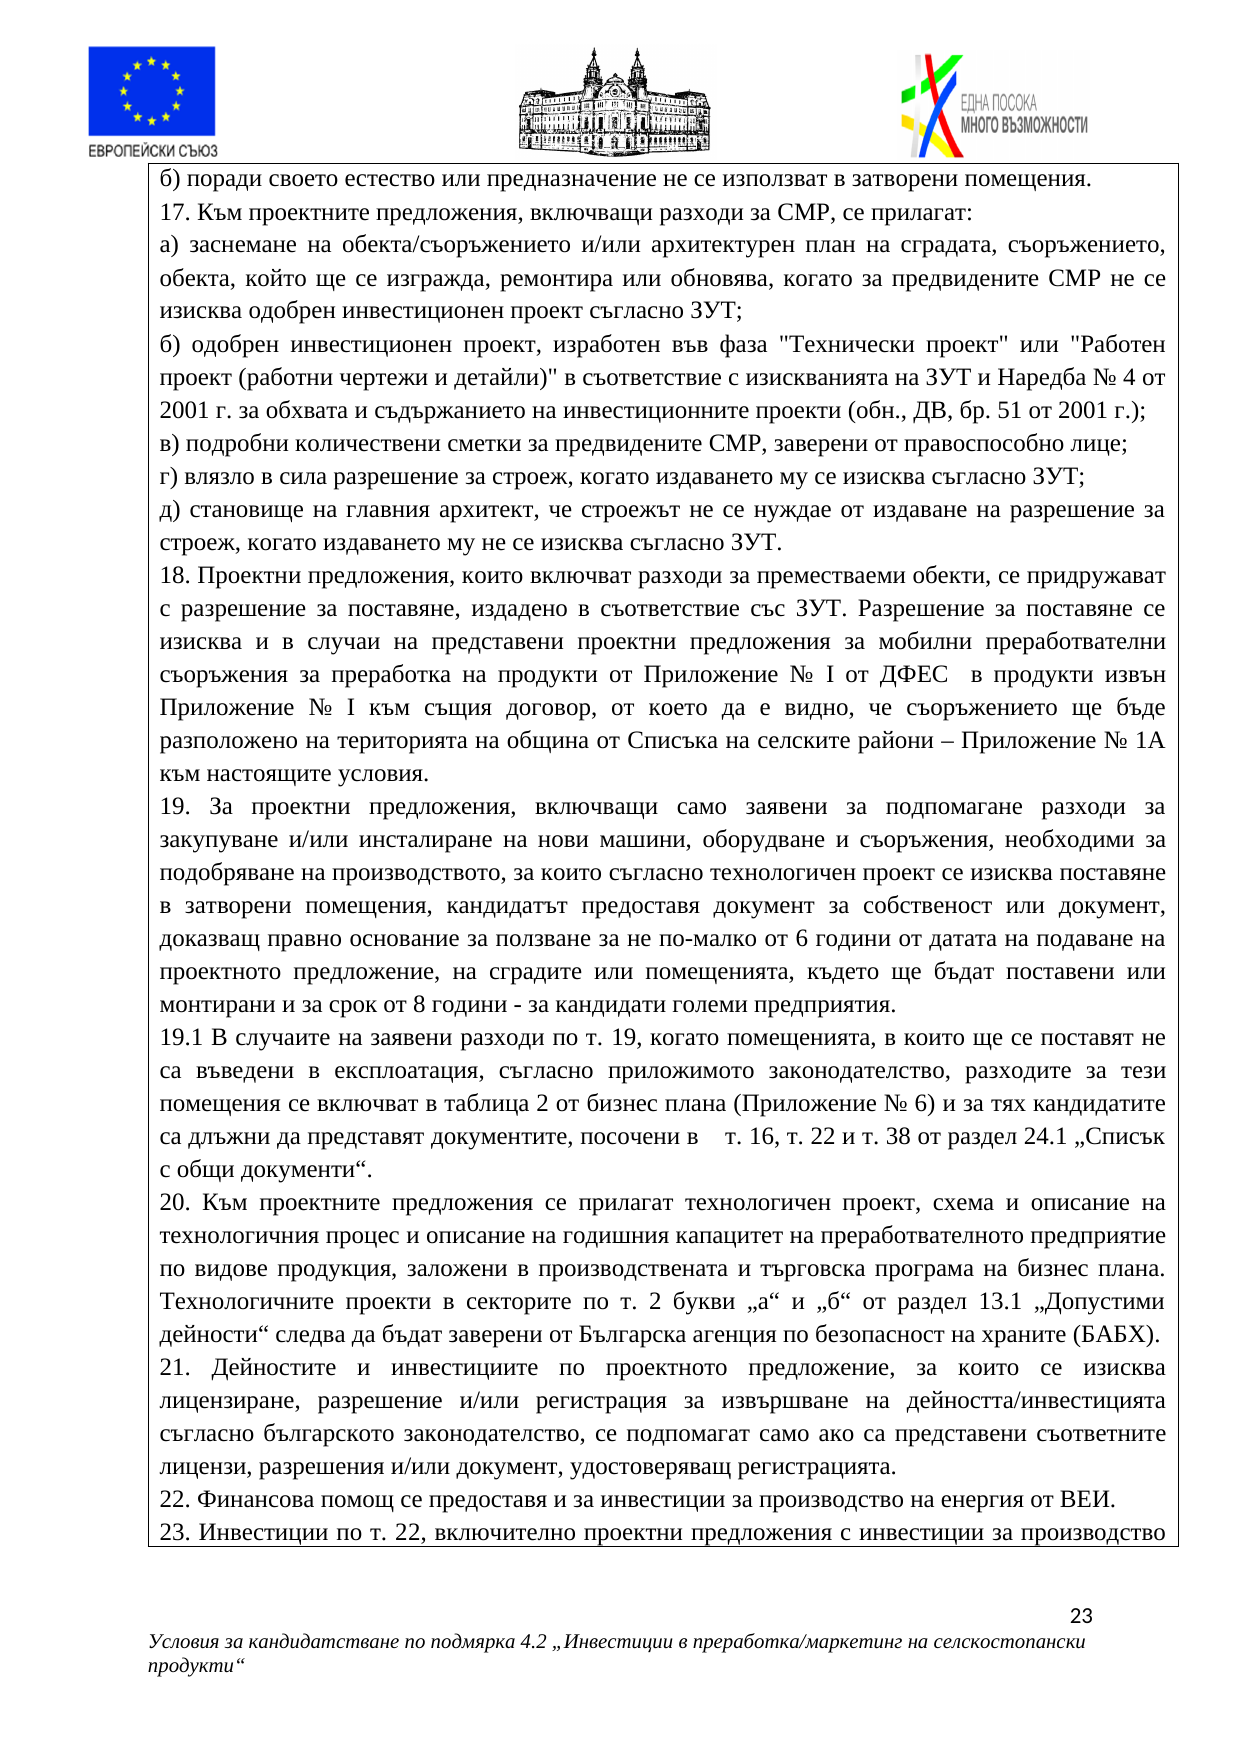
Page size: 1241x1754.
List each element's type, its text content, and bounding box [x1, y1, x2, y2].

picture [88, 45, 219, 160]
picture [896, 50, 1090, 160]
picture [514, 44, 718, 160]
